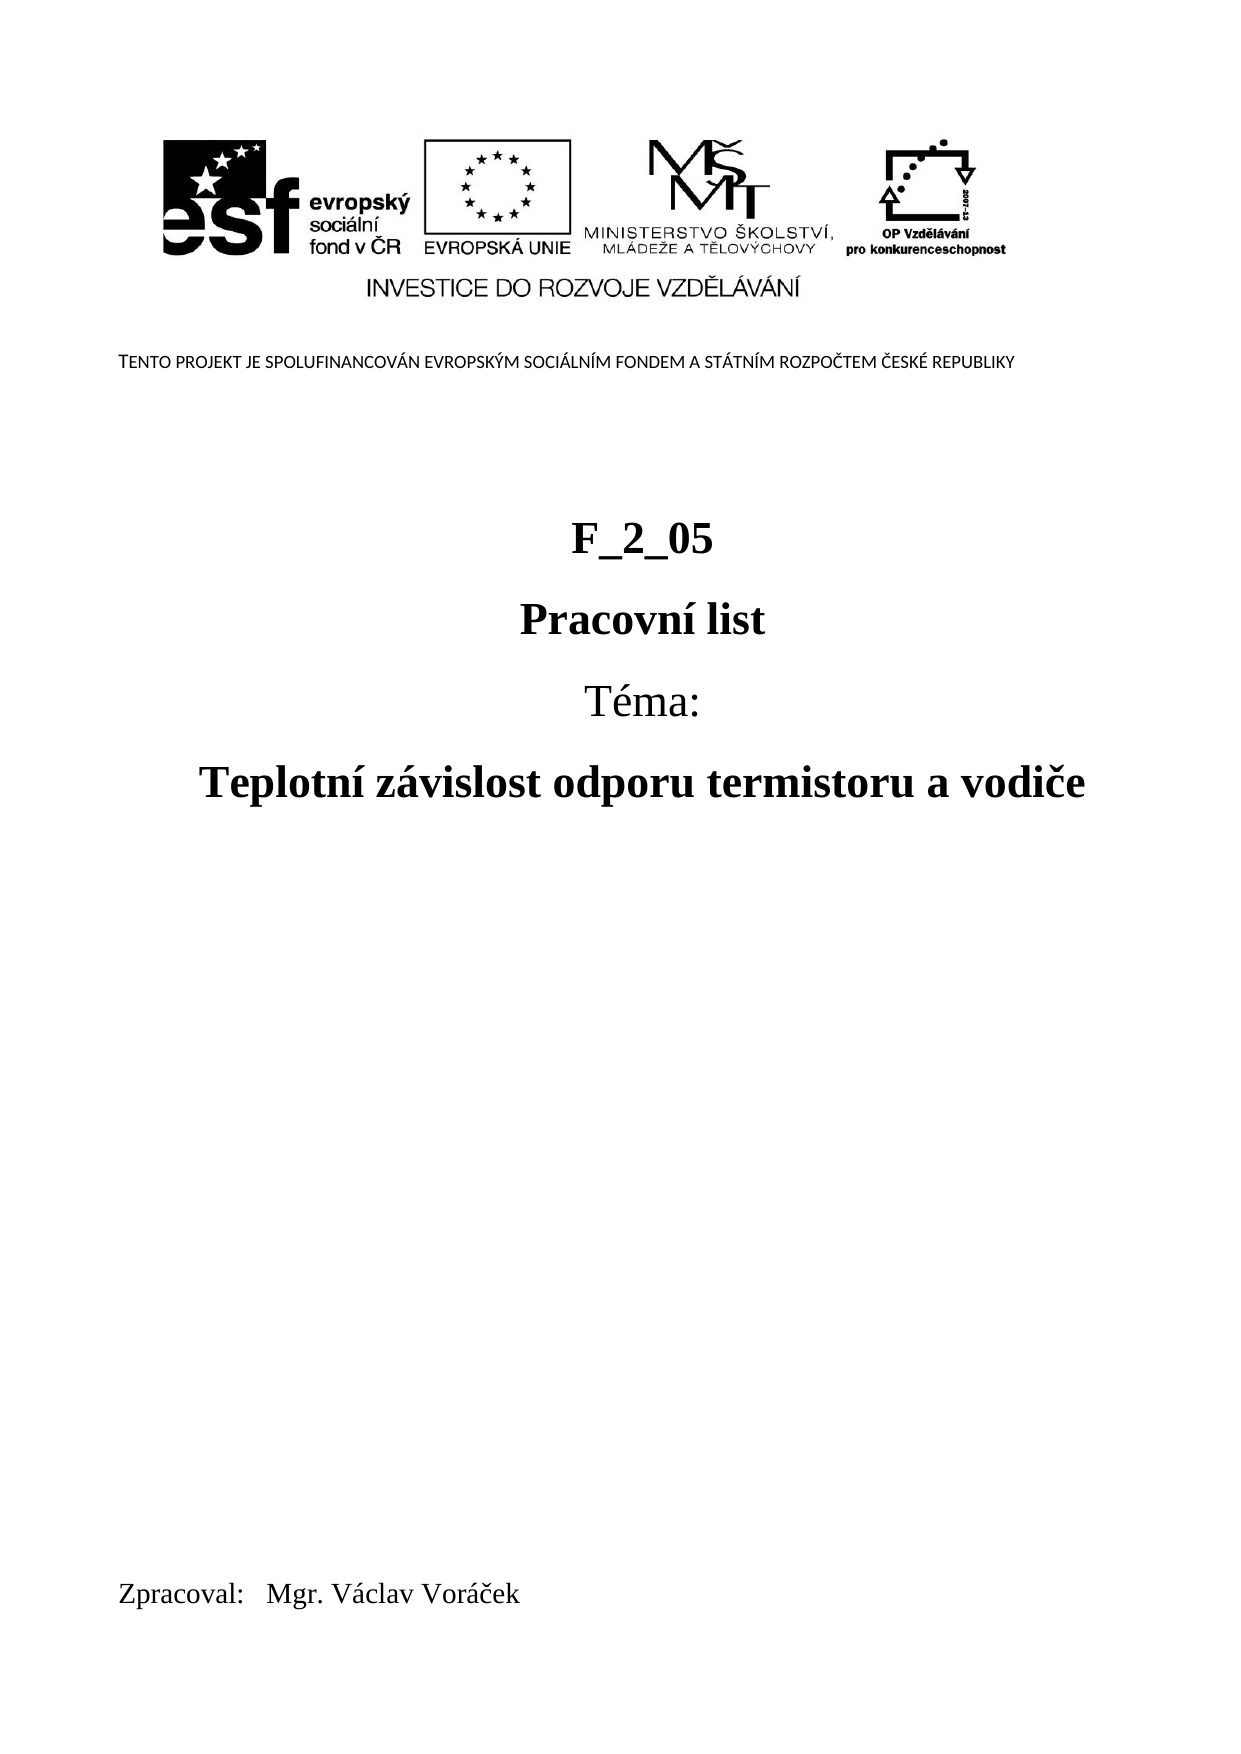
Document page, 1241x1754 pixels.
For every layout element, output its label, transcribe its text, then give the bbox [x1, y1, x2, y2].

text Zpracoval: Mgr. Václav Voráček [118, 1576, 1167, 1609]
text Pracovní list [118, 592, 1167, 644]
text TENTO PROJEKT JE SPOLUFINANCOVÁN EVROPSKÝM SOCIÁLNÍM FONDEM A STÁTNÍM ROZPOČTEM ČESKÉ REPUBLIKY [118, 349, 1167, 374]
text Téma: [118, 673, 1167, 726]
text Teplotní závislost odporu termistoru a vodiče [118, 754, 1167, 807]
text F_2_05 [118, 510, 1167, 563]
